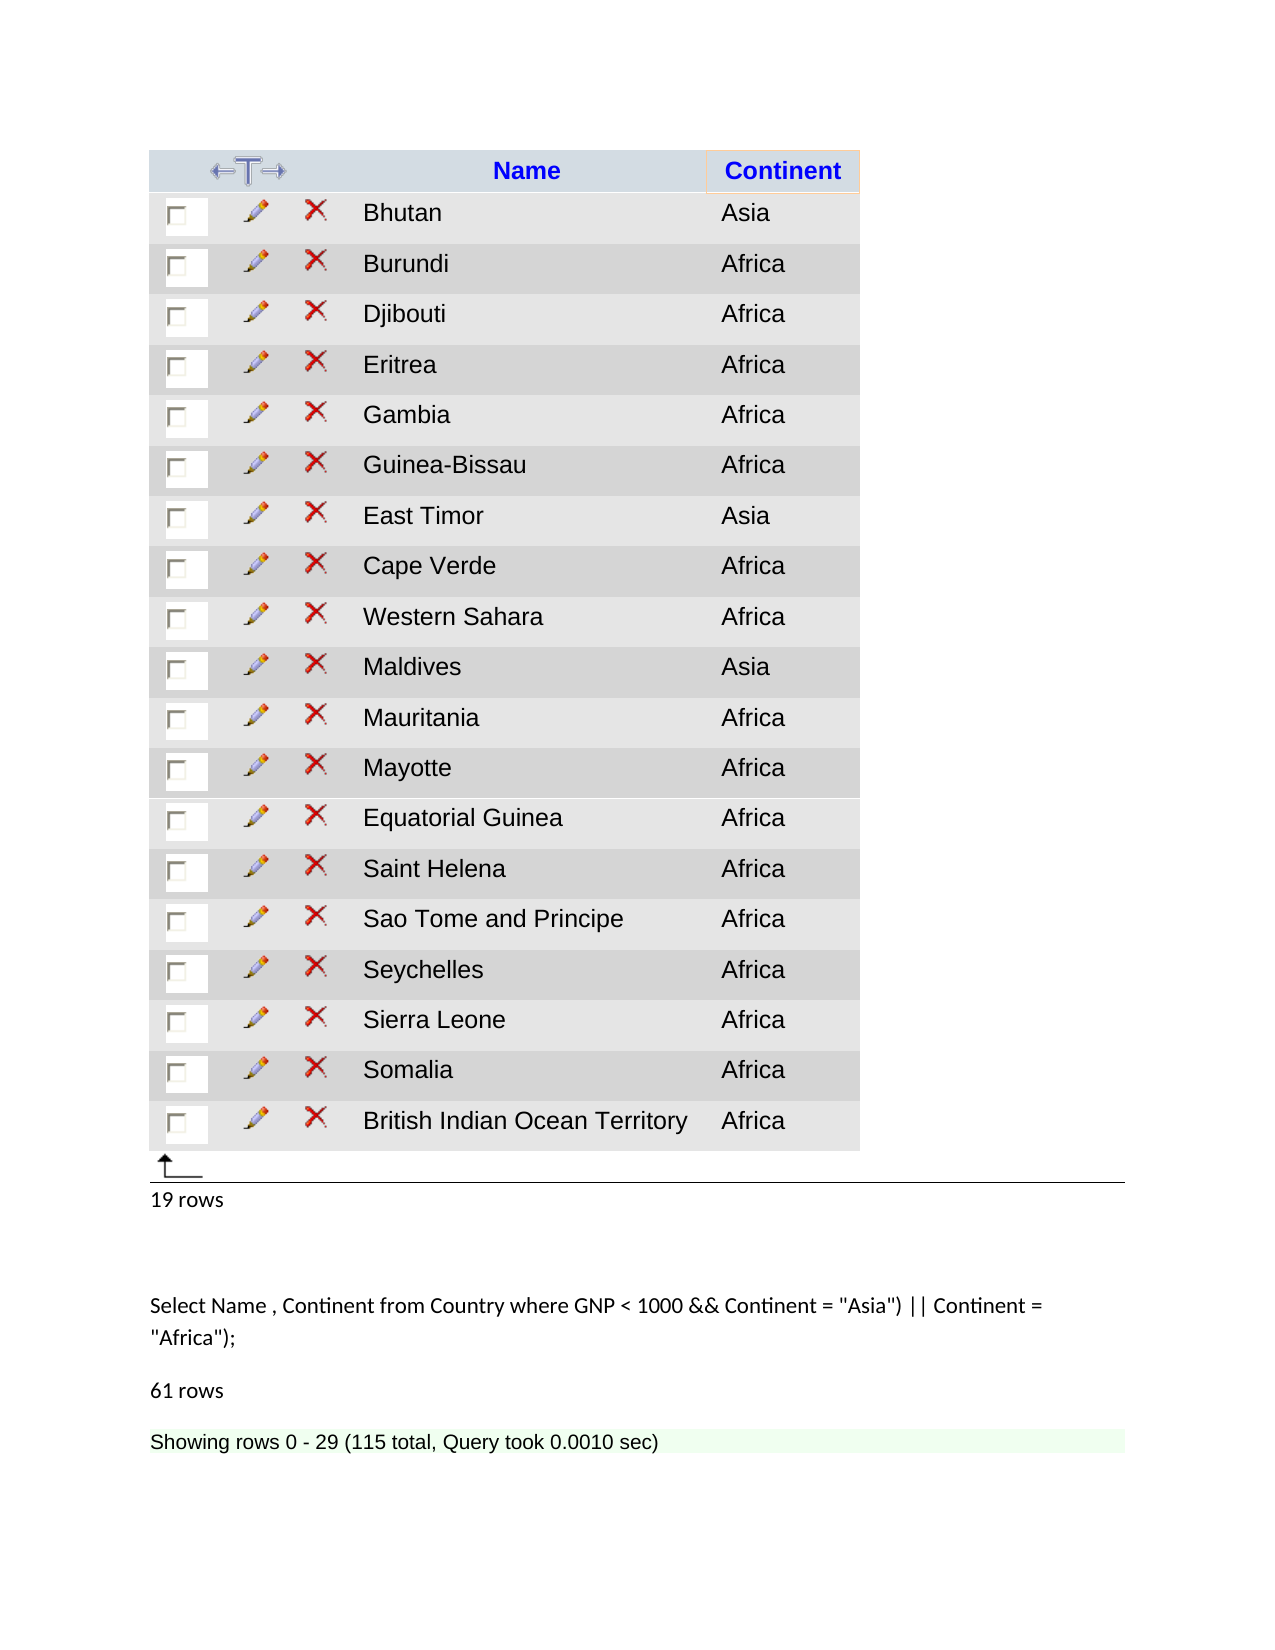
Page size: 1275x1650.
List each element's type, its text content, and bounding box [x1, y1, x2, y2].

table_cell Africa [706, 597, 860, 647]
table_cell [225, 244, 286, 294]
table_cell Africa [706, 446, 860, 496]
table_cell [225, 294, 286, 345]
table_cell [286, 294, 348, 345]
table_cell [286, 496, 348, 546]
table_cell Mayotte [348, 748, 706, 798]
table_cell Sierra Leone [348, 1000, 706, 1051]
table_cell [225, 496, 286, 546]
picture [243, 551, 269, 577]
picture [243, 1106, 269, 1131]
table_cell [286, 395, 348, 446]
table_cell [225, 1000, 286, 1051]
table_cell [225, 950, 286, 1000]
table_cell Djibouti [348, 294, 706, 345]
picture [209, 156, 288, 188]
picture [243, 753, 269, 778]
table_cell [286, 899, 348, 950]
table_cell Mauritania [348, 698, 706, 748]
table_header [149, 150, 348, 192]
table_cell Africa [706, 1000, 860, 1051]
table_cell [286, 799, 348, 849]
picture [243, 248, 269, 274]
table_cell Eritrea [348, 345, 706, 395]
table_cell [149, 244, 225, 294]
table_cell Africa [706, 748, 860, 798]
table_cell Africa [706, 849, 860, 899]
table_cell [286, 446, 348, 496]
table_cell [149, 849, 225, 899]
picture [304, 1005, 330, 1030]
picture [243, 1055, 269, 1081]
table_cell [225, 799, 286, 849]
picture [304, 803, 330, 829]
picture [243, 349, 269, 375]
table_cell Burundi [348, 244, 706, 294]
picture [243, 702, 269, 728]
table_cell [149, 294, 225, 345]
table_cell Somalia [348, 1051, 706, 1101]
table_cell Africa [706, 294, 860, 345]
text Select Name , Continent from Country where GNP < 1000 && Continent = "Asia") || Continent = "Africa"); [150, 1291, 1125, 1352]
text Showing rows 0 - 29 (115 total, Query took 0.0010 sec) [150, 1429, 1125, 1453]
table_cell [225, 597, 286, 647]
table_cell [149, 597, 225, 647]
table_cell [149, 698, 225, 748]
table_cell [225, 193, 286, 244]
table_cell Seychelles [348, 950, 706, 1000]
picture [304, 1106, 330, 1131]
table_cell Africa [706, 1051, 860, 1101]
picture [304, 853, 330, 879]
table_cell [286, 193, 348, 244]
table_cell Bhutan [348, 193, 706, 244]
table_cell [225, 345, 286, 395]
picture [304, 954, 330, 980]
table_cell [149, 1000, 225, 1051]
table_cell Asia [706, 194, 860, 244]
table_cell East Timor [348, 496, 706, 546]
picture [304, 601, 330, 627]
table_cell Africa [706, 950, 860, 1000]
picture [304, 450, 330, 476]
table_cell [149, 1101, 225, 1151]
picture [243, 198, 269, 224]
table_cell [225, 647, 286, 698]
table_cell [149, 395, 225, 446]
table_cell Africa [706, 1101, 860, 1151]
table_cell [149, 446, 225, 496]
picture [304, 501, 330, 526]
table_cell [225, 546, 286, 597]
table_cell Saint Helena [348, 849, 706, 899]
table_cell [149, 748, 225, 798]
table_cell [286, 244, 348, 294]
picture [243, 853, 269, 879]
table_cell Africa [706, 698, 860, 748]
table_cell [225, 1101, 286, 1151]
picture [304, 248, 330, 274]
table_cell Sao Tome and Principe [348, 899, 706, 950]
table_cell British Indian Ocean Territory [348, 1101, 706, 1151]
picture [243, 803, 269, 829]
table_cell [149, 899, 225, 950]
picture [243, 400, 269, 425]
table_cell [225, 748, 286, 798]
picture [304, 400, 330, 425]
table_cell [286, 849, 348, 899]
table_cell [225, 446, 286, 496]
table_cell [149, 647, 225, 698]
table_cell Asia [706, 647, 860, 698]
table_header Name [348, 150, 706, 192]
table_cell [286, 950, 348, 1000]
table_cell Africa [706, 899, 860, 950]
table_cell Africa [706, 395, 860, 446]
picture [304, 349, 330, 375]
table_cell [149, 546, 225, 597]
table_cell [149, 799, 225, 849]
table_cell [149, 193, 225, 244]
table_cell [149, 1051, 225, 1101]
table_cell [286, 1000, 348, 1051]
picture [243, 299, 269, 324]
table_cell [286, 698, 348, 748]
picture [243, 954, 269, 980]
table_cell Cape Verde [348, 546, 706, 597]
table_cell Africa [706, 345, 860, 395]
table_cell Africa [706, 546, 860, 597]
picture [304, 299, 330, 324]
text 19 rows [150, 1185, 1125, 1213]
table_cell Africa [706, 799, 860, 849]
table_cell Asia [706, 496, 860, 546]
picture [243, 1005, 269, 1030]
table_cell [225, 395, 286, 446]
table_cell [286, 1051, 348, 1101]
picture [243, 450, 269, 476]
table_cell Gambia [348, 395, 706, 446]
table_cell [286, 647, 348, 698]
table_cell [225, 698, 286, 748]
table_cell [225, 849, 286, 899]
picture [304, 198, 330, 224]
text 61 rows [150, 1377, 1125, 1404]
picture [304, 551, 330, 577]
picture [304, 1055, 330, 1081]
table_cell [225, 899, 286, 950]
table_cell [286, 597, 348, 647]
table_cell [286, 748, 348, 798]
table_cell [225, 1051, 286, 1101]
table_cell Africa [706, 244, 860, 294]
picture [304, 904, 330, 929]
picture [304, 753, 330, 778]
picture [243, 601, 269, 627]
table_cell [149, 345, 225, 395]
picture [304, 702, 330, 728]
picture [304, 652, 330, 677]
table_cell Western Sahara [348, 597, 706, 647]
table_cell [286, 345, 348, 395]
table_cell [149, 950, 225, 1000]
table_cell Maldives [348, 647, 706, 698]
table_cell [286, 546, 348, 597]
picture [243, 652, 269, 677]
table_header Continent [707, 151, 859, 192]
picture [150, 1151, 210, 1182]
table_cell [149, 496, 225, 546]
picture [243, 501, 269, 526]
table_cell [286, 1101, 348, 1151]
table_cell Equatorial Guinea [348, 799, 706, 849]
table_cell Guinea-Bissau [348, 446, 706, 496]
picture [243, 904, 269, 929]
